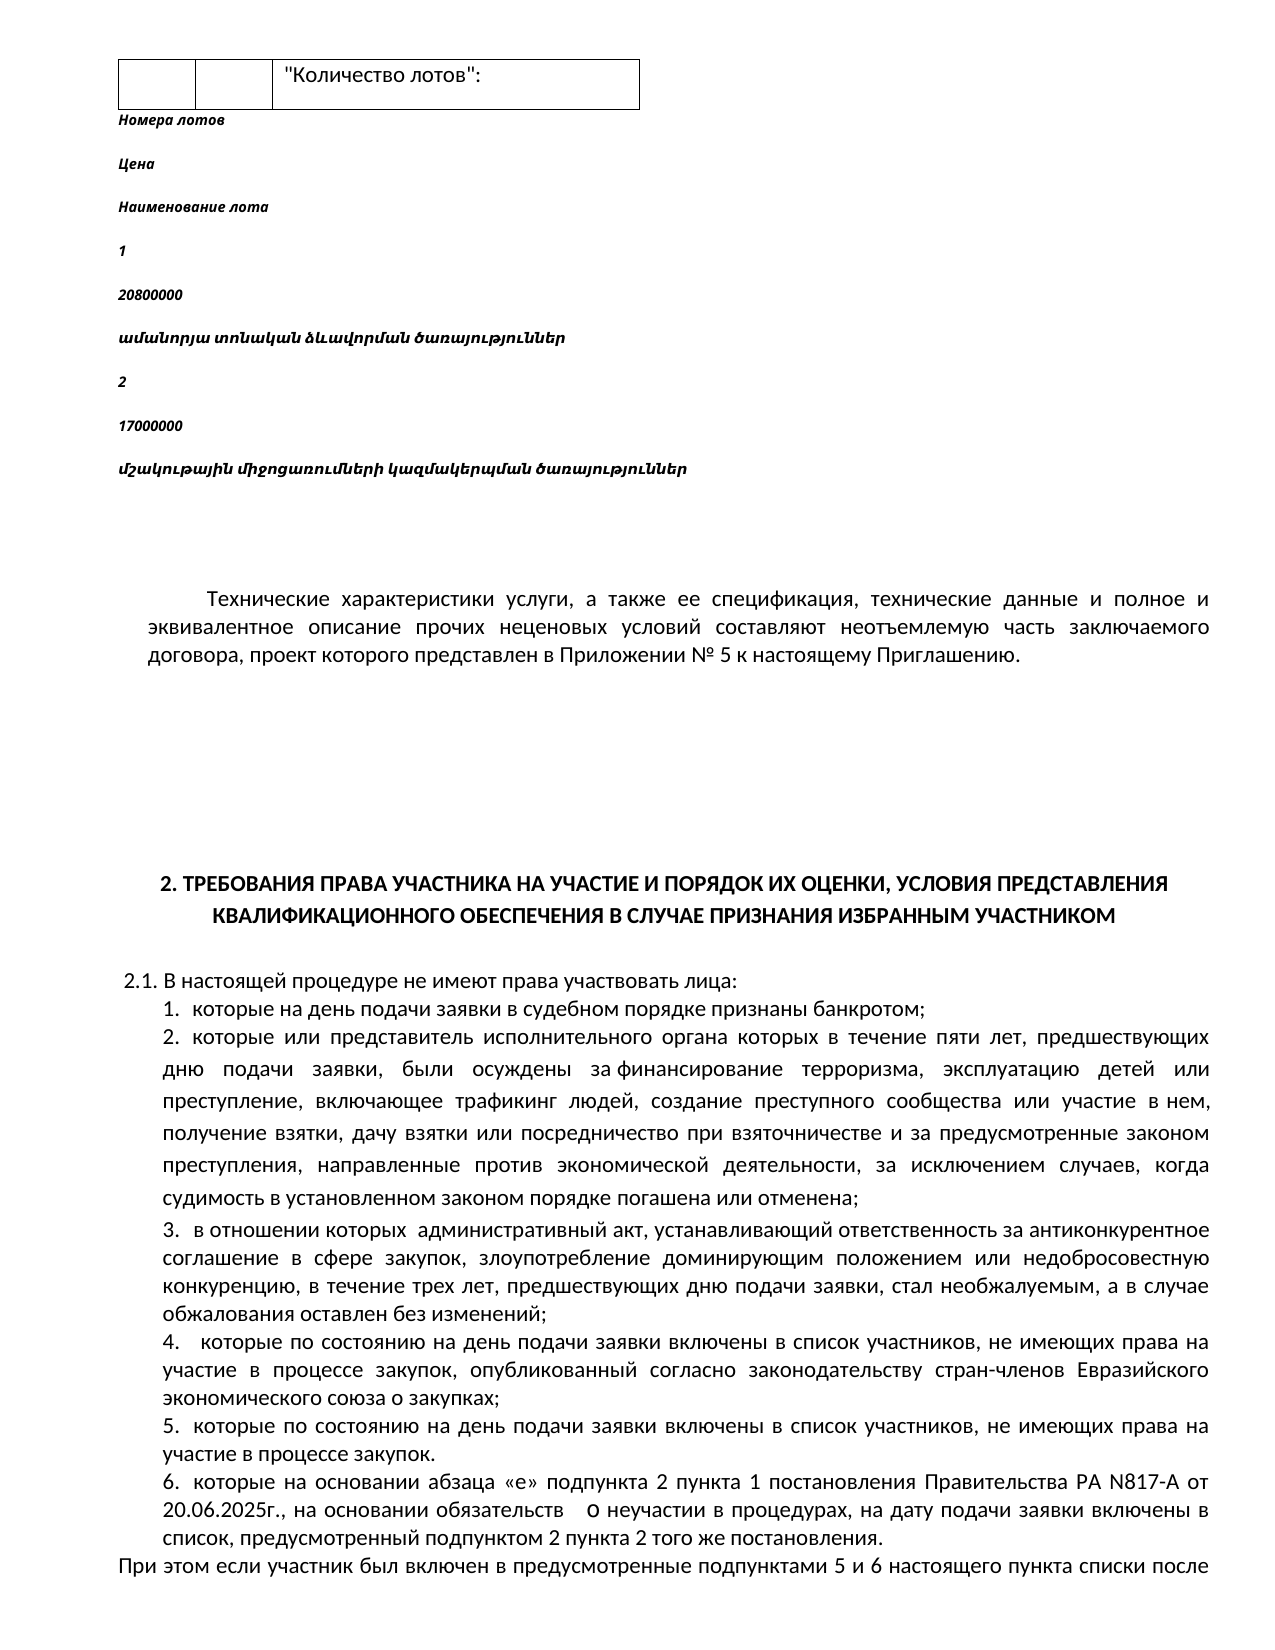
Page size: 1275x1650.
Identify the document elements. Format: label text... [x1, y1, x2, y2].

text Технические характеристики услуги, а также ее спецификация, технические данные и полное и эквивалентное описание прочих неценовых условий составляют неотъемлемую часть заключаемого договора, проект которого представлен в Приложении № 5 к настоящему Приглашению. [148, 584, 1211, 668]
list в отношении которых административный акт, устанавливающий ответственность за антиконкурентное соглашение в сфере закупок, злоупотребление доминирующим положением или недобросовестную конкуренцию, в течение трех лет, предшествующих дню подачи заявки, стал необжалуемым, а в случае обжалования оставлен без изменений; [162, 1215, 1211, 1327]
list которые по состоянию на день подачи заявки включены в список участников, не имеющих права на участие в процессе закупок. [162, 1411, 1211, 1467]
list которые на день подачи заявки в судебном порядке признаны банкротом; [162, 994, 1211, 1022]
list которые или представитель исполнительного органа которых в течение пяти лет, предшествующих дню подачи заявки, были осуждены за финансирование терроризма, эксплуатацию детей или преступление, включающее трафикинг людей, создание преступного сообщества или участие в нем, получение взятки, дачу взятки или посредничество при взяточничестве и за предусмотренные законом преступления, направленные против экономической деятельности, за исключением случаев, когда судимость в установленном законом порядке погашена или отменена; [162, 1022, 1211, 1211]
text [283, 60, 628, 88]
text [118, 1551, 1211, 1579]
text 2. ТРЕБОВАНИЯ ПРАВА УЧАСТНИКА НА УЧАСТИЕ И ПОРЯДОК ИХ ОЦЕНКИ, УСЛОВИЯ ПРЕДСТАВЛЕНИЯ КВАЛИФИКАЦИОННОГО ОБЕСПЕЧЕНИЯ В СЛУЧАЕ ПРИЗНАНИЯ ИЗБРАННЫМ УЧАСТНИКОМ [118, 869, 1211, 929]
text 2.1. В настоящей процедуре не имеют права участвовать лица: [118, 966, 1211, 994]
list которые на основании абзаца «е» подпункта 2 пункта 1 постановления Правительства РА N817-А от 20.06.2025г., на основании обязательств օ неучастии в процедурах, на дату подачи заявки включены в список, предусмотренный подпунктом 2 пункта 2 того же постановления. [162, 1467, 1211, 1551]
list которые по состоянию на день подачи заявки включены в список участников, не имеющих права на участие в процессе закупок, опубликованный согласно законодательству стран-членов Евразийского экономического союза о закупках; [162, 1327, 1211, 1411]
